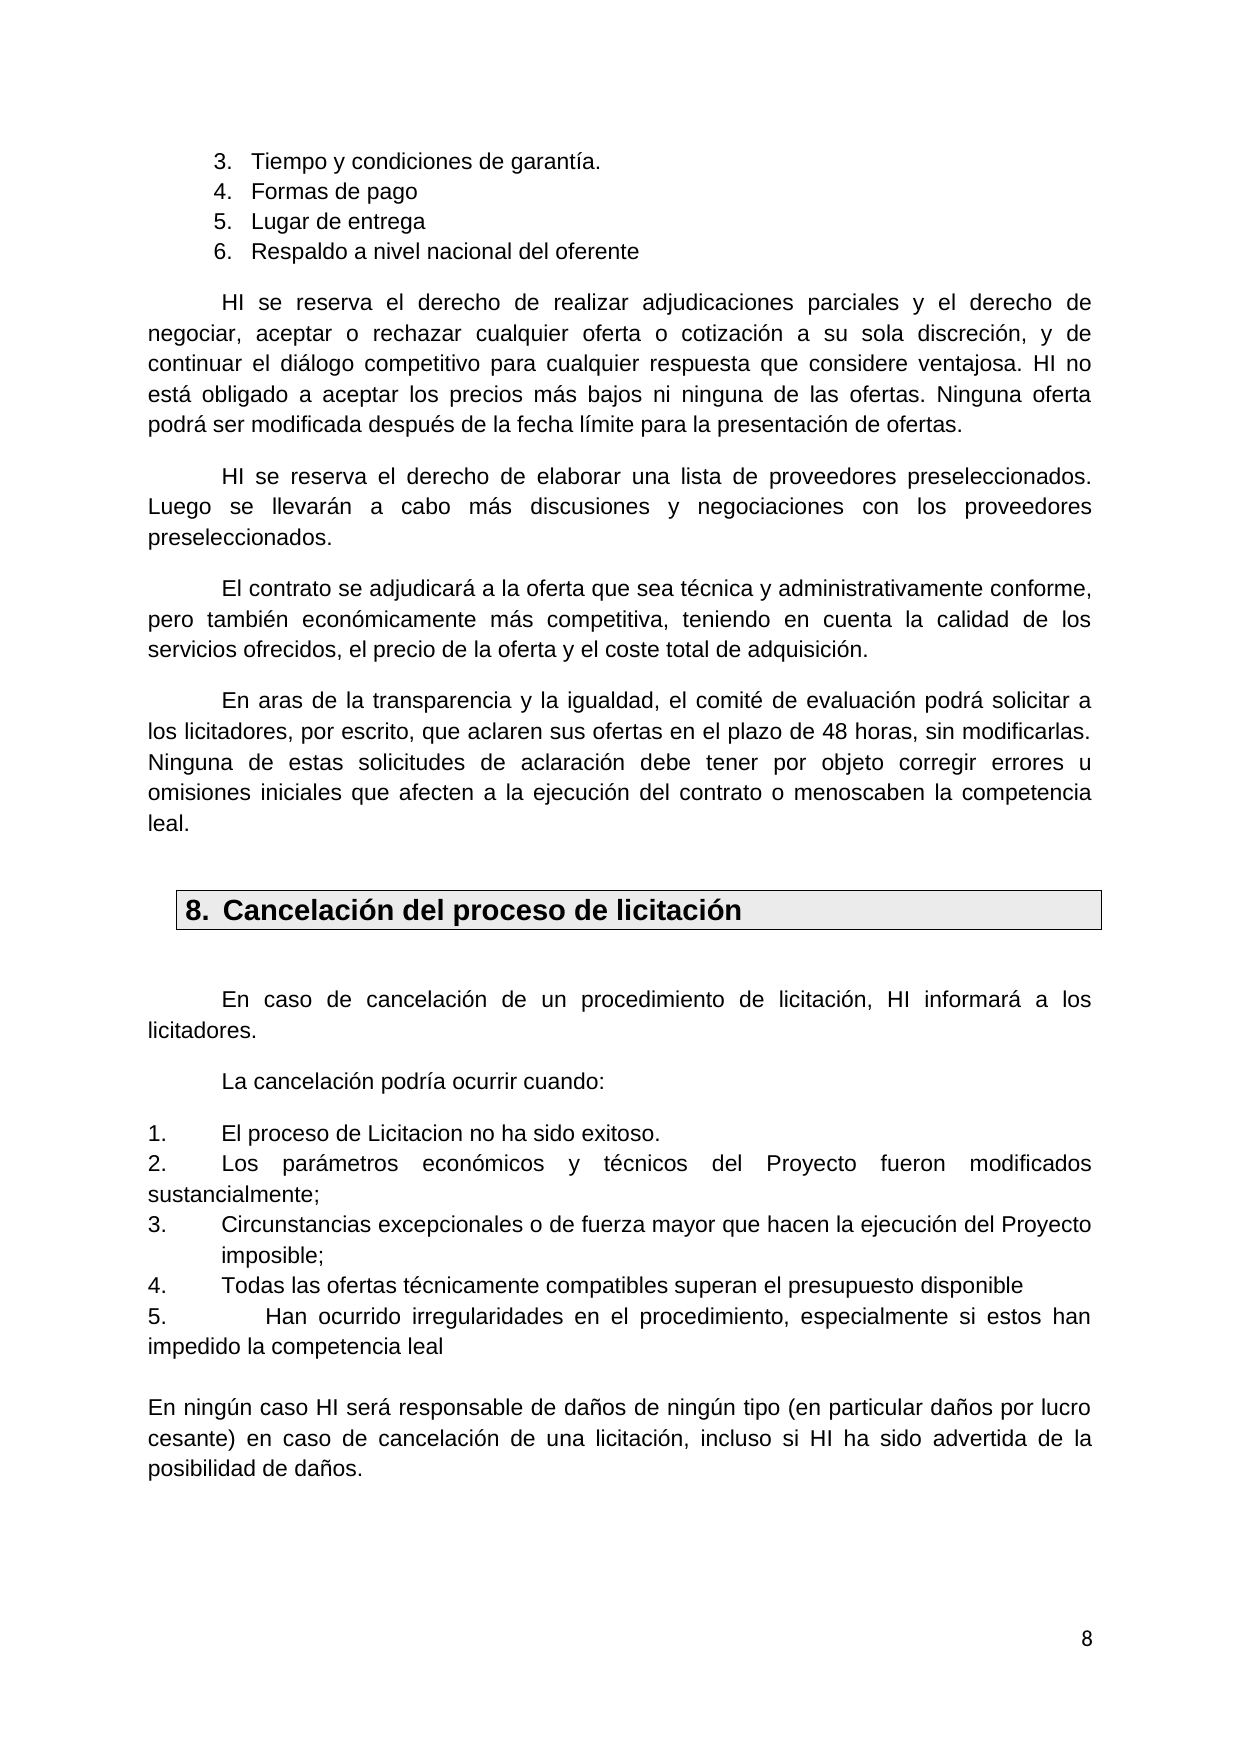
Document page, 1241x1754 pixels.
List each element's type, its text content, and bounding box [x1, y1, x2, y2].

list Tiempo y condiciones de garantía. [213, 148, 1093, 174]
list Formas de pago [213, 178, 1093, 204]
text En caso de cancelación de un procedimiento de licitación, HI informará a los licitadores. [148, 986, 1093, 1043]
text En ningún caso HI será responsable de daños de ningún tipo (en particular daños por lucro cesante) en caso de cancelación de una licitación, incluso si HI ha sido advertida de la posibilidad de daños. [148, 1394, 1093, 1482]
text 2. Los parámetros económicos y técnicos del Proyecto fueron modificados sustancialmente; [148, 1150, 1093, 1207]
text HI se reserva el derecho de elaborar una lista de proveedores preseleccionados. Luego se llevarán a cabo más discusiones y negociaciones con los proveedores preseleccionados. [148, 463, 1093, 550]
text HI se reserva el derecho de realizar adjudicaciones parciales y el derecho de negociar, aceptar o rechazar cualquier oferta o cotización a su sola discreción, y de continuar el diálogo competitivo para cualquier respuesta que considere ventajosa. HI no está obligado a aceptar los precios más bajos ni ninguna de las ofertas. Ninguna oferta podrá ser modificada después de la fecha límite para la presentación de ofertas. [148, 289, 1093, 438]
text 3. Circunstancias excepcionales o de fuerza mayor que hacen la ejecución del Proyecto imposible; [148, 1211, 1093, 1268]
list Respaldo a nivel nacional del oferente [213, 238, 1093, 264]
text En aras de la transparencia y la igualdad, el comité de evaluación podrá solicitar a los licitadores, por escrito, que aclaren sus ofertas en el plazo de 48 horas, sin modificarlas. Ninguna de estas solicitudes de aclaración debe tener por objeto corregir errores u omisiones iniciales que afecten a la ejecución del contrato o menoscaben la competencia leal. [148, 687, 1093, 836]
text La cancelación podría ocurrir cuando: [148, 1068, 1093, 1094]
subtitle Cancelación del proceso de licitación [177, 891, 1101, 929]
text 5. Han ocurrido irregularidades en el procedimiento, especialmente si estos han impedido la competencia leal [148, 1303, 1093, 1359]
text 1. El proceso de Licitacion no ha sido exitoso. [148, 1119, 1093, 1146]
text 4. Todas las ofertas técnicamente compatibles superan el presupuesto disponible [148, 1272, 1093, 1298]
text El contrato se adjudicará a la oferta que sea técnica y administrativamente conforme, pero también económicamente más competitiva, teniendo en cuenta la calidad de los servicios ofrecidos, el precio de la oferta y el coste total de adquisición. [148, 575, 1093, 662]
list Lugar de entrega [213, 208, 1093, 234]
